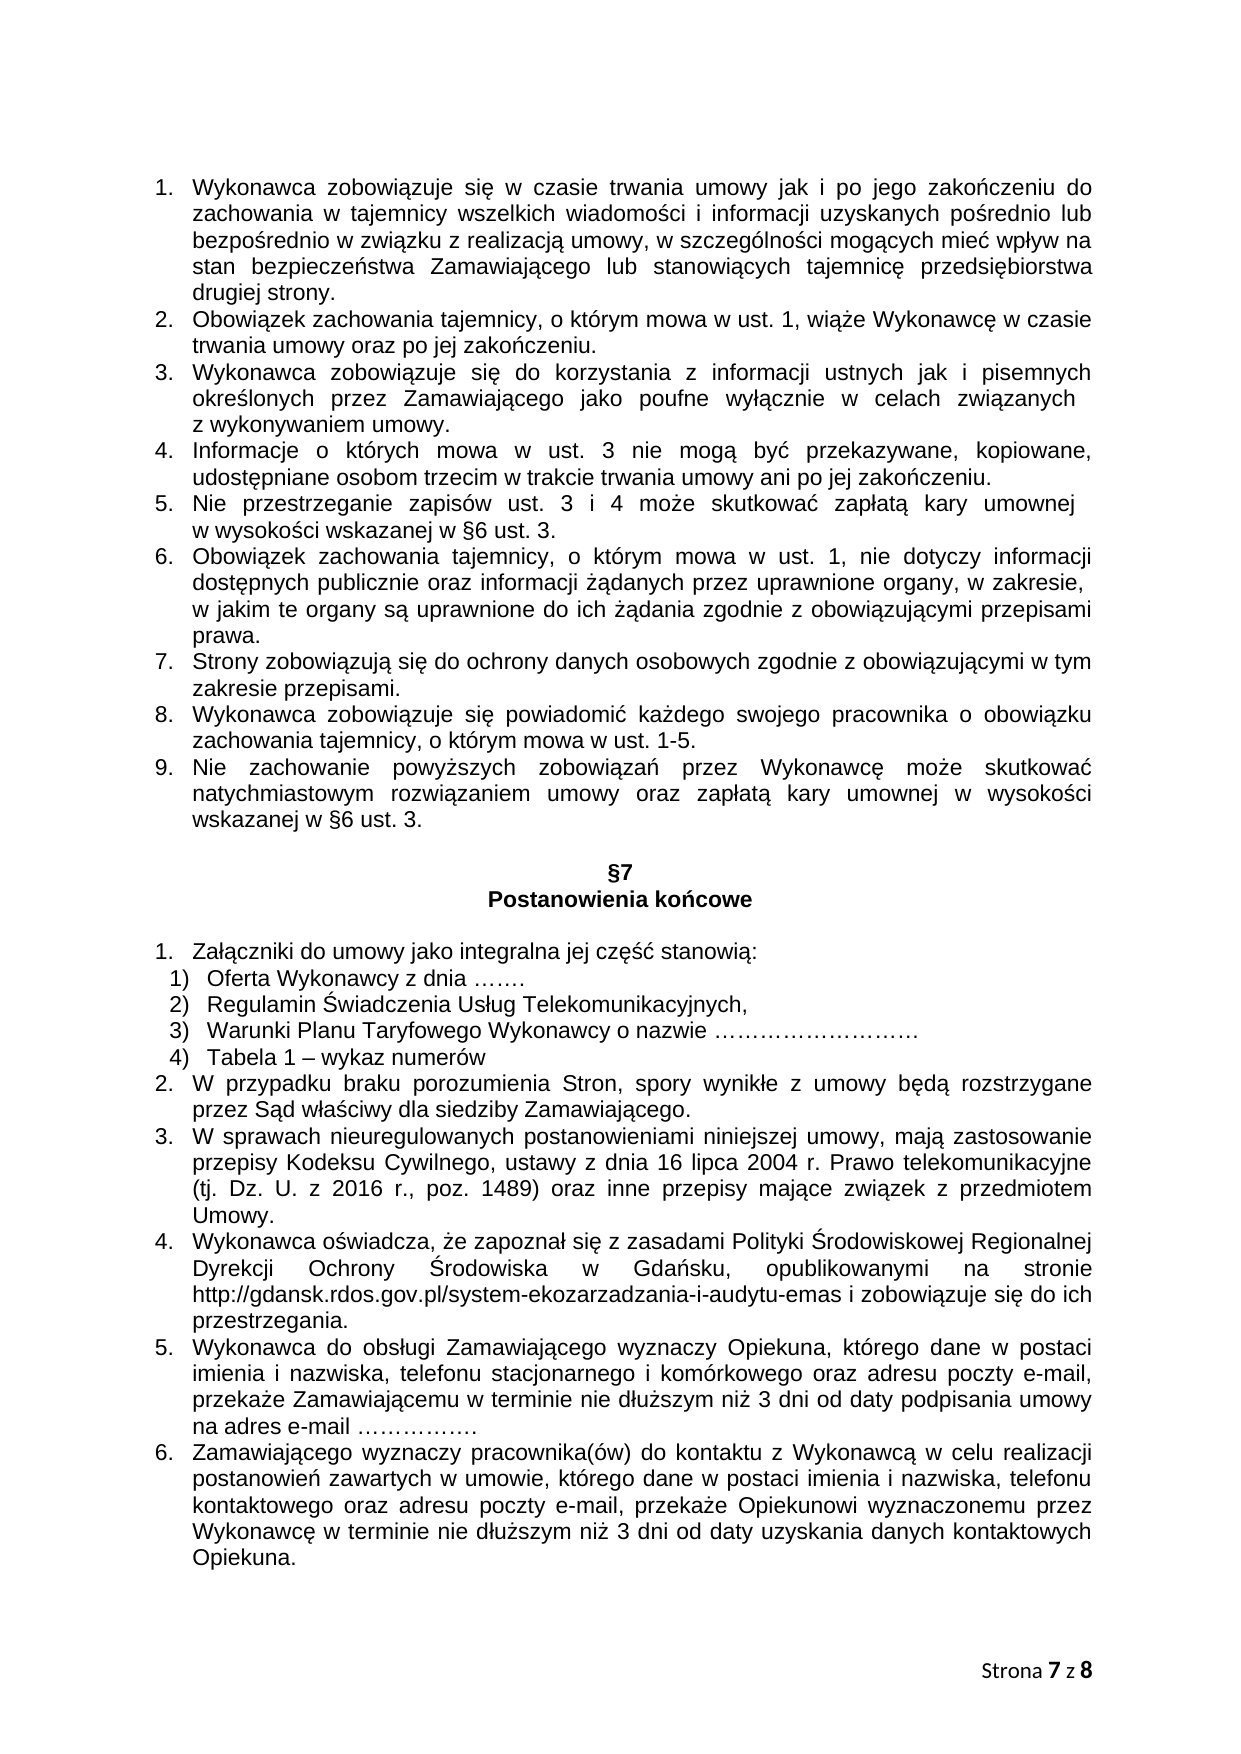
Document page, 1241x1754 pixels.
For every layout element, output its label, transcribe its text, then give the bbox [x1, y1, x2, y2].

list Wykonawca do obsługi Zamawiającego wyznaczy Opiekuna, którego dane w postaci imienia i nazwiska, telefonu stacjonarnego i komórkowego oraz adresu poczty e-mail, przekaże Zamawiającemu w terminie nie dłuższym niż 3 dni od daty podpisania umowy na adres e-mail ……………. [154, 1333, 1093, 1439]
list Obowiązek zachowania tajemnicy, o którym mowa w ust. 1, wiąże Wykonawcę w czasie trwania umowy oraz po jej zakończeniu. [154, 306, 1093, 358]
list Wykonawca oświadcza, że zapoznał się z zasadami Polityki Środowiskowej Regionalnej Dyrekcji Ochrony Środowiska w Gdańsku, opublikowanymi na stronie http://gdansk.rdos.gov.pl/system-ekozarzadzania-i-audytu-emas i zobowiązuje się do ich przestrzegania. [154, 1228, 1093, 1333]
list Regulamin Świadczenia Usług Telekomunikacyjnych, [169, 991, 1093, 1017]
list Tabela 1 – wykaz numerów [169, 1044, 1093, 1070]
list Zamawiającego wyznaczy pracownika(ów) do kontaktu z Wykonawcą w celu realizacji postanowień zawartych w umowie, którego dane w postaci imienia i nazwiska, telefonu kontaktowego oraz adresu poczty e-mail, przekaże Opiekunowi wyznaczonemu przez Wykonawcę w terminie nie dłuższym niż 3 dni od daty uzyskania danych kontaktowych Opiekuna. [154, 1439, 1093, 1571]
list Załączniki do umowy jako integralna jej część stanowią: [154, 938, 1093, 964]
list Obowiązek zachowania tajemnicy, o którym mowa w ust. 1, nie dotyczy informacji dostępnych publicznie oraz informacji żądanych przez uprawnione organy, w zakresie, w jakim te organy są uprawnione do ich żądania zgodnie z obowiązującymi przepisami prawa. [154, 543, 1093, 648]
list W przypadku braku porozumienia Stron, spory wynikłe z umowy będą rozstrzygane przez Sąd właściwy dla siedziby Zamawiającego. [154, 1070, 1093, 1123]
list Oferta Wykonawcy z dnia ……. [169, 964, 1093, 991]
list Wykonawca zobowiązuje się w czasie trwania umowy jak i po jego zakończeniu do zachowania w tajemnicy wszelkich wiadomości i informacji uzyskanych pośrednio lub bezpośrednio w związku z realizacją umowy, w szczególności mogących mieć wpływ na stan bezpieczeństwa Zamawiającego lub stanowiących tajemnicę przedsiębiorstwa drugiej strony. [154, 174, 1093, 306]
list Wykonawca zobowiązuje się do korzystania z informacji ustnych jak i pisemnych określonych przez Zamawiającego jako poufne wyłącznie w celach związanych z wykonywaniem umowy. [154, 358, 1093, 437]
list Wykonawca zobowiązuje się powiadomić każdego swojego pracownika o obowiązku zachowania tajemnicy, o którym mowa w ust. 1-5. [154, 701, 1093, 754]
list Nie przestrzeganie zapisów ust. 3 i 4 może skutkować zapłatą kary umownej w wysokości wskazanej w §6 ust. 3. [154, 490, 1093, 543]
list Nie zachowanie powyższych zobowiązań przez Wykonawcę może skutkować natychmiastowym rozwiązaniem umowy oraz zapłatą kary umownej w wysokości wskazanej w §6 ust. 3. [154, 754, 1093, 833]
text Postanowienia końcowe [148, 886, 1093, 912]
list Strony zobowiązują się do ochrony danych osobowych zgodnie z obowiązującymi w tym zakresie przepisami. [154, 648, 1093, 701]
text §7 [148, 859, 1093, 886]
list Informacje o których mowa w ust. 3 nie mogą być przekazywane, kopiowane, udostępniane osobom trzecim w trakcie trwania umowy ani po jej zakończeniu. [154, 437, 1093, 490]
list W sprawach nieuregulowanych postanowieniami niniejszej umowy, mają zastosowanie przepisy Kodeksu Cywilnego, ustawy z dnia 16 lipca 2004 r. Prawo telekomunikacyjne (tj. Dz. U. z 2016 r., poz. 1489) oraz inne przepisy mające związek z przedmiotem Umowy. [154, 1123, 1093, 1228]
list Warunki Planu Taryfowego Wykonawcy o nazwie ……………………… [169, 1017, 1093, 1044]
